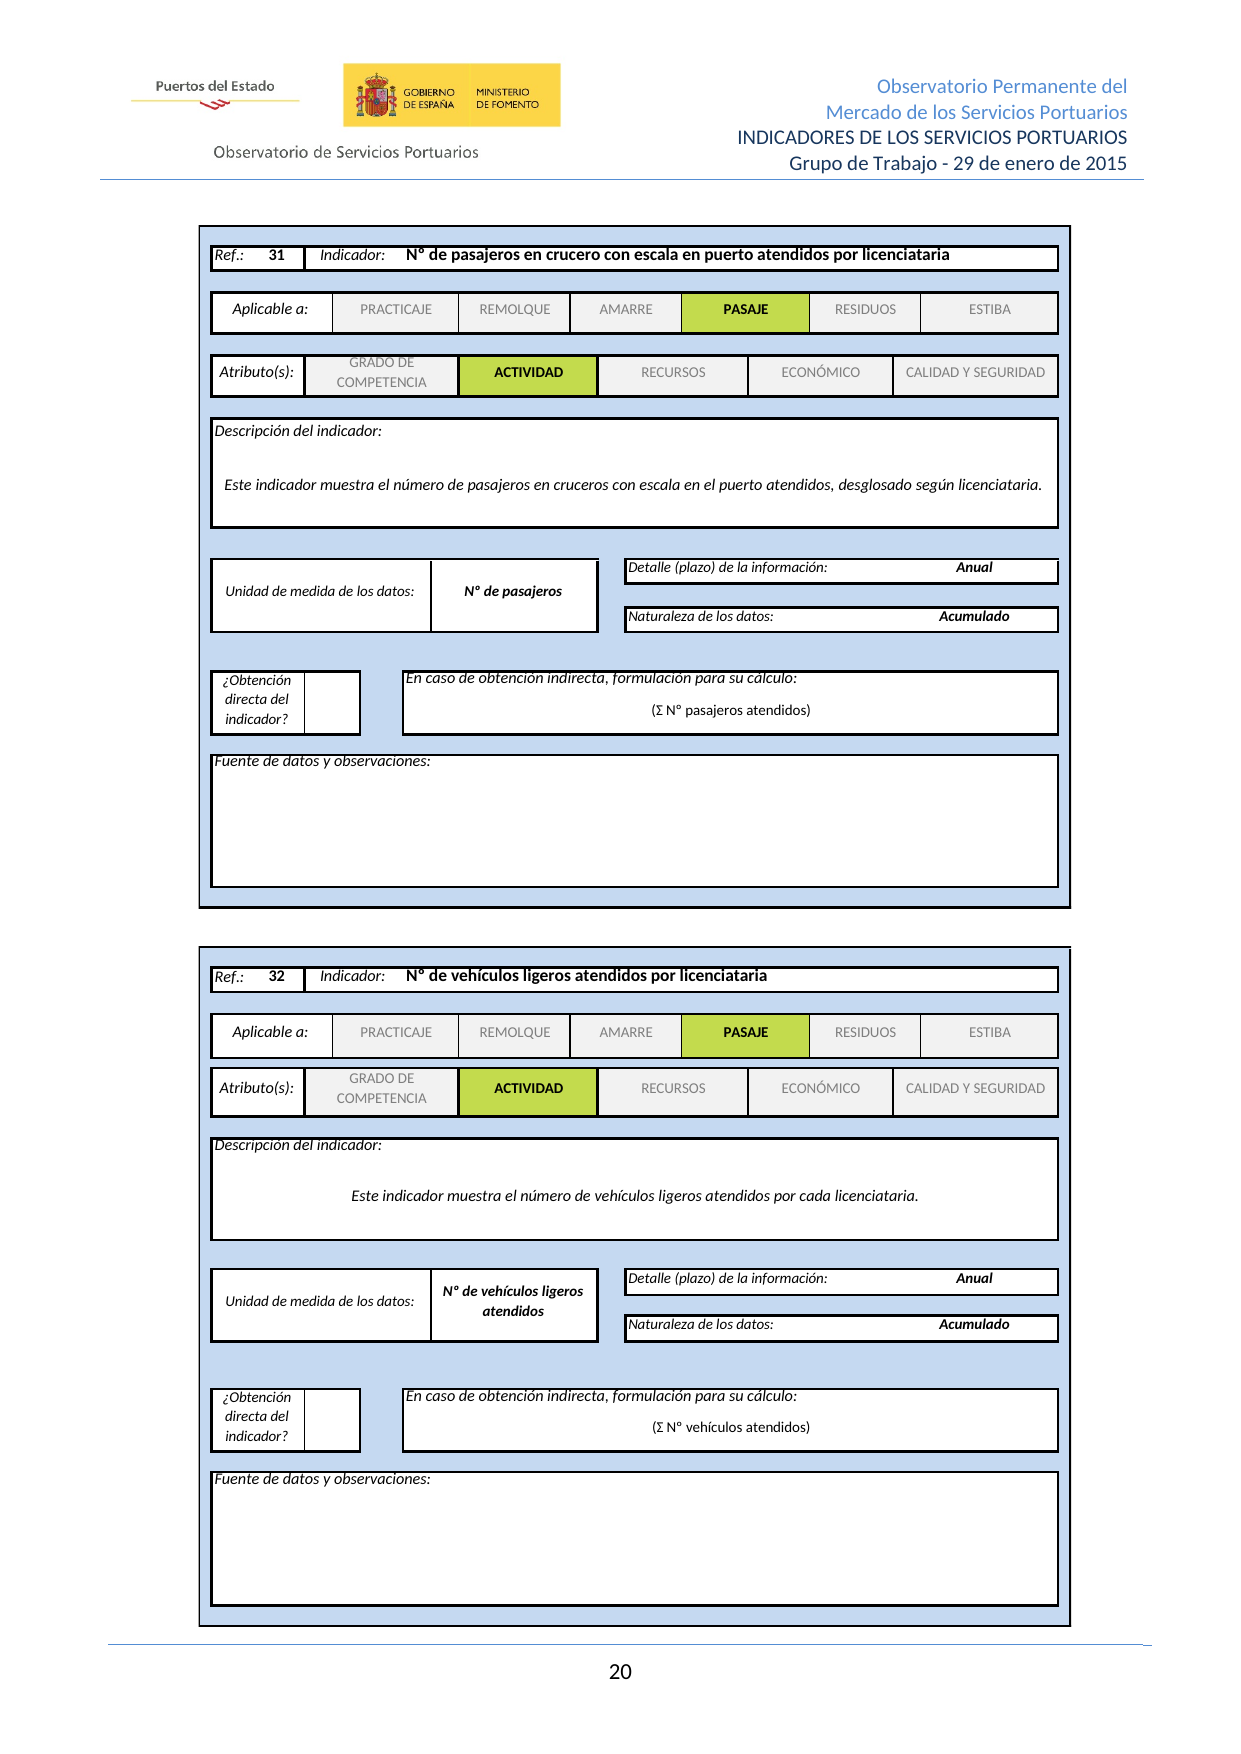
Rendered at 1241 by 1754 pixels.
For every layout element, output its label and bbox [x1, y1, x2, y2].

picture [112, 46, 579, 164]
